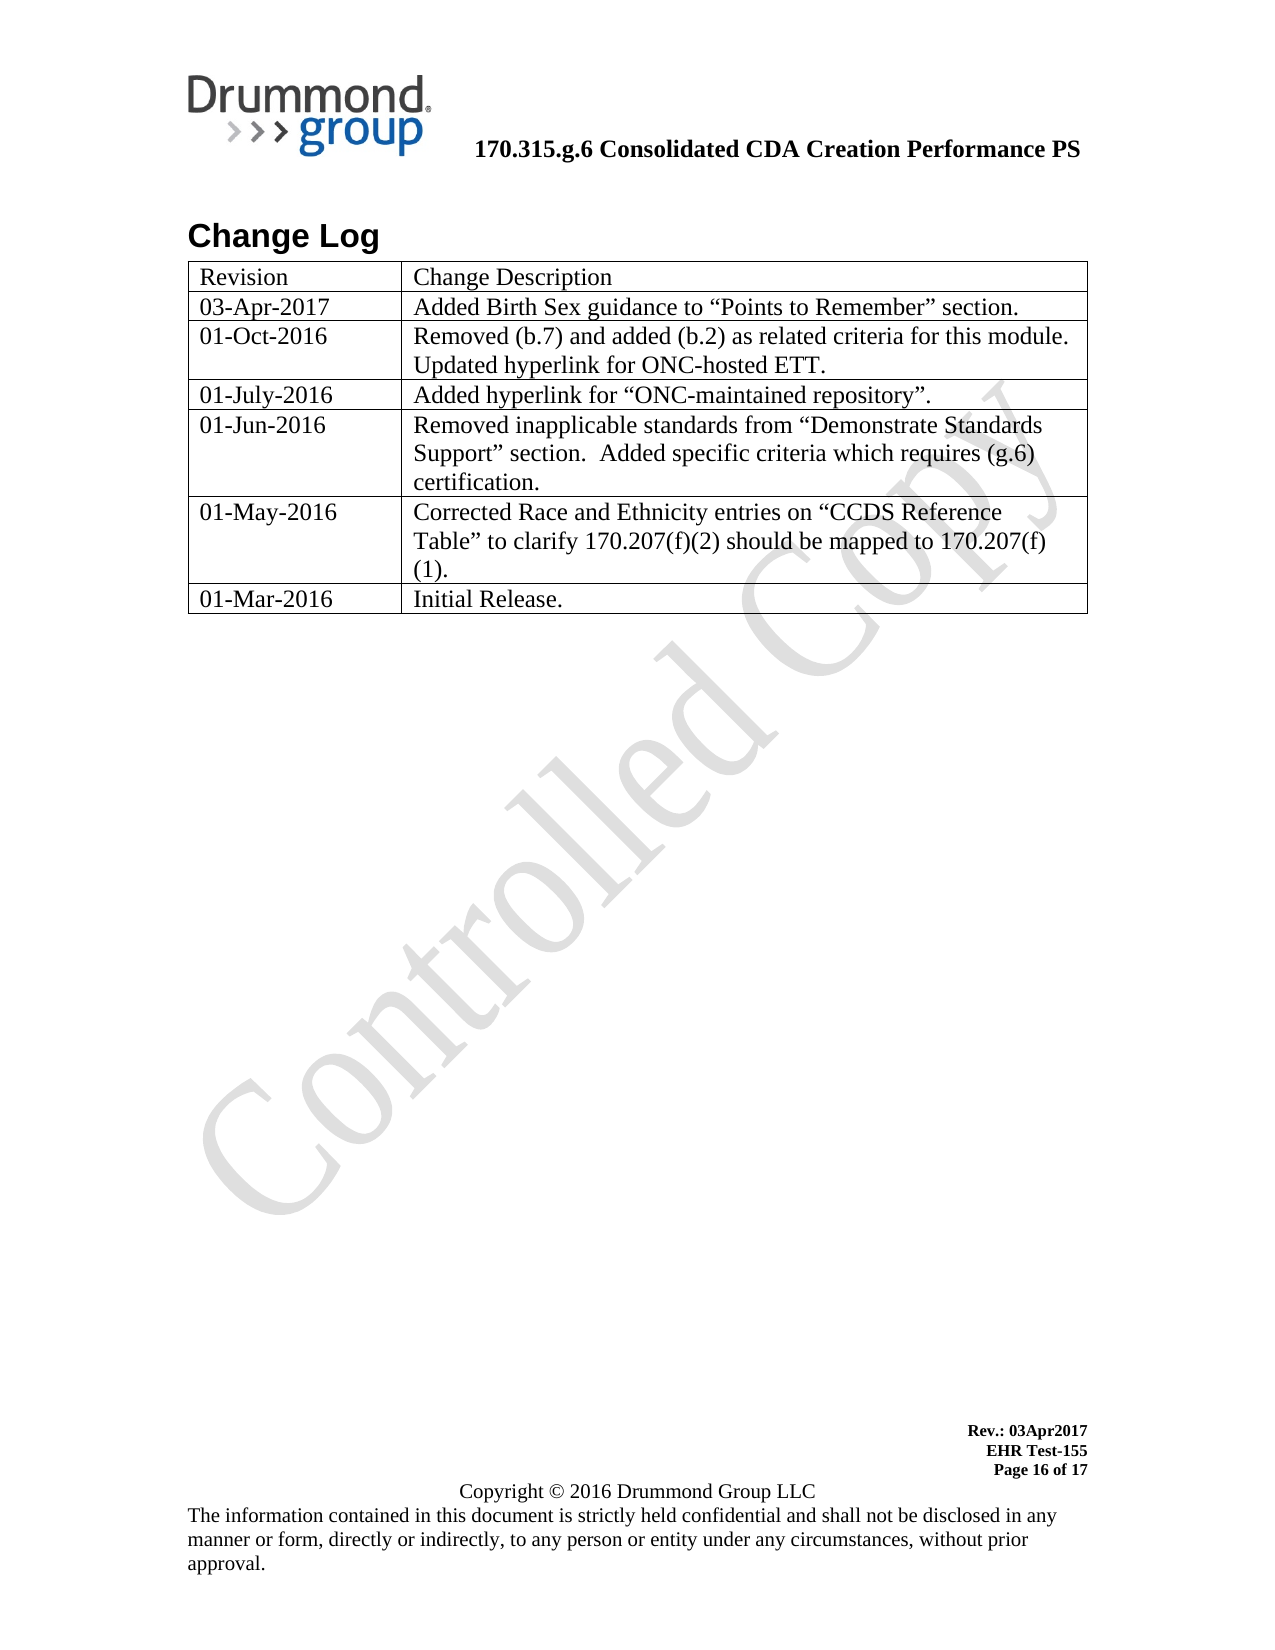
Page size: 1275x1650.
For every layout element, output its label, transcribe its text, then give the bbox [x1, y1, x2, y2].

table_cell Removed (b.7) and added (b.2) as related criteria for this module. Updated hyperlink for ONC-hosted ETT. [402, 321, 1087, 379]
table_cell Initial Release. [402, 584, 1087, 613]
table_cell 01-Jun-2016 [189, 410, 401, 496]
table_header Change Description [402, 262, 1087, 291]
picture [187, 75, 433, 157]
table_cell Removed inapplicable standards from “Demonstrate Standards Support” section. Added specific criteria which requires (g.6) certification. [402, 410, 1087, 496]
table_cell 01-Oct-2016 [189, 321, 401, 379]
table_cell Added hyperlink for “ONC-maintained repository”. [402, 380, 1087, 409]
table_cell 03-Apr-2017 [189, 292, 401, 320]
table_cell Added Birth Sex guidance to “Points to Remember” section. [402, 292, 1087, 320]
table_header Revision [189, 262, 401, 291]
table_cell Corrected Race and Ethnicity entries on “CCDS Reference Table” to clarify 170.207(f)(2) should be mapped to 170.207(f)(1). [402, 497, 1087, 583]
table_cell 01-Mar-2016 [189, 584, 401, 613]
table_cell 01-July-2016 [189, 380, 401, 409]
subtitle Change Log [187, 216, 1087, 254]
table_cell 01-May-2016 [189, 497, 401, 583]
